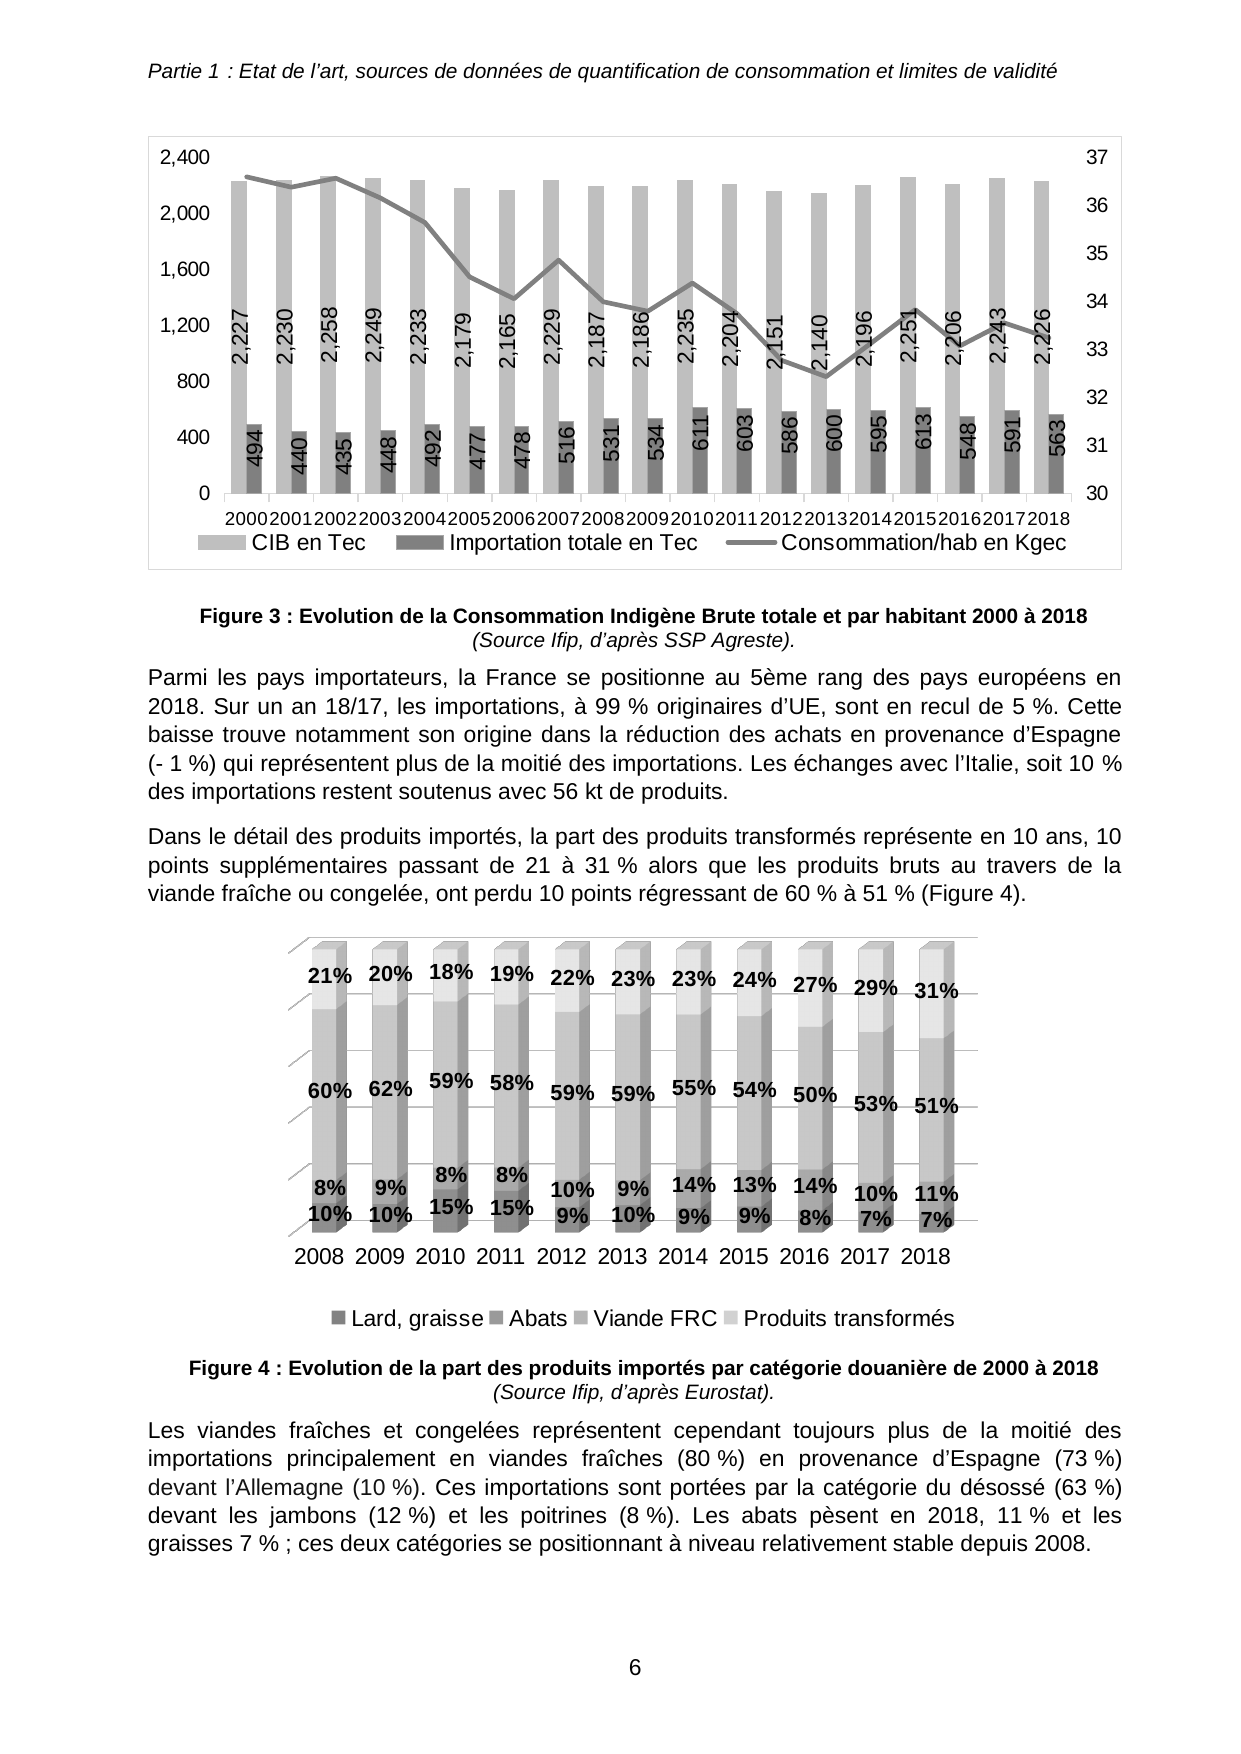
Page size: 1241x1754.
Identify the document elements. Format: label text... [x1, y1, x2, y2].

text Figure 4 : Evolution de la part des produits importés par catégorie douanière de 2000 à 2018 [148, 1356, 1140, 1380]
text Dans le détail des produits importés, la part des produits transformés représente en 10 ans, 10 points supplémentaires passant de 21 à 31 % alors que les produits bruts au travers de la viande fraîche ou congelée, ont perdu 10 points régressant de 60 % à 51 % (Figure 4). [148, 823, 1122, 906]
text Parmi les pays importateurs, la France se positionne au 5ème rang des pays européens en 2018. Sur un an 18/17, les importations, à 99 % originaires d’UE, sont en recul de 5 %. Cette baisse trouve notamment son origine dans la réduction des achats en provenance d’Espagne (- 1 %) qui représentent plus de la moitié des importations. Les échanges avec l’Italie, soit 10 % des importations restent soutenus avec 56 kt de produits. [148, 664, 1122, 804]
text (Source Ifip, d’après SSP Agreste). [130, 628, 1140, 652]
text Les viandes fraîches et congelées représentent cependant toujours plus de la moitié des importations principalement en viandes fraîches (80 %) en provenance d’Espagne (73 %) devant l’Allemagne (10 %). Ces importations sont portées par la catégorie du désossé (63 %) devant les jambons (12 %) et les poitrines (8 %). Les abats pèsent en 2018, 11 % et les graisses 7 % ; ces deux catégories se positionnant à niveau relativement stable depuis 2008. [148, 1417, 1122, 1557]
text (Source Ifip, d’après Eurostat). [130, 1380, 1140, 1404]
text Figure 3 : Evolution de la Consommation Indigène Brute totale et par habitant 2000 à 2018 [148, 604, 1140, 628]
